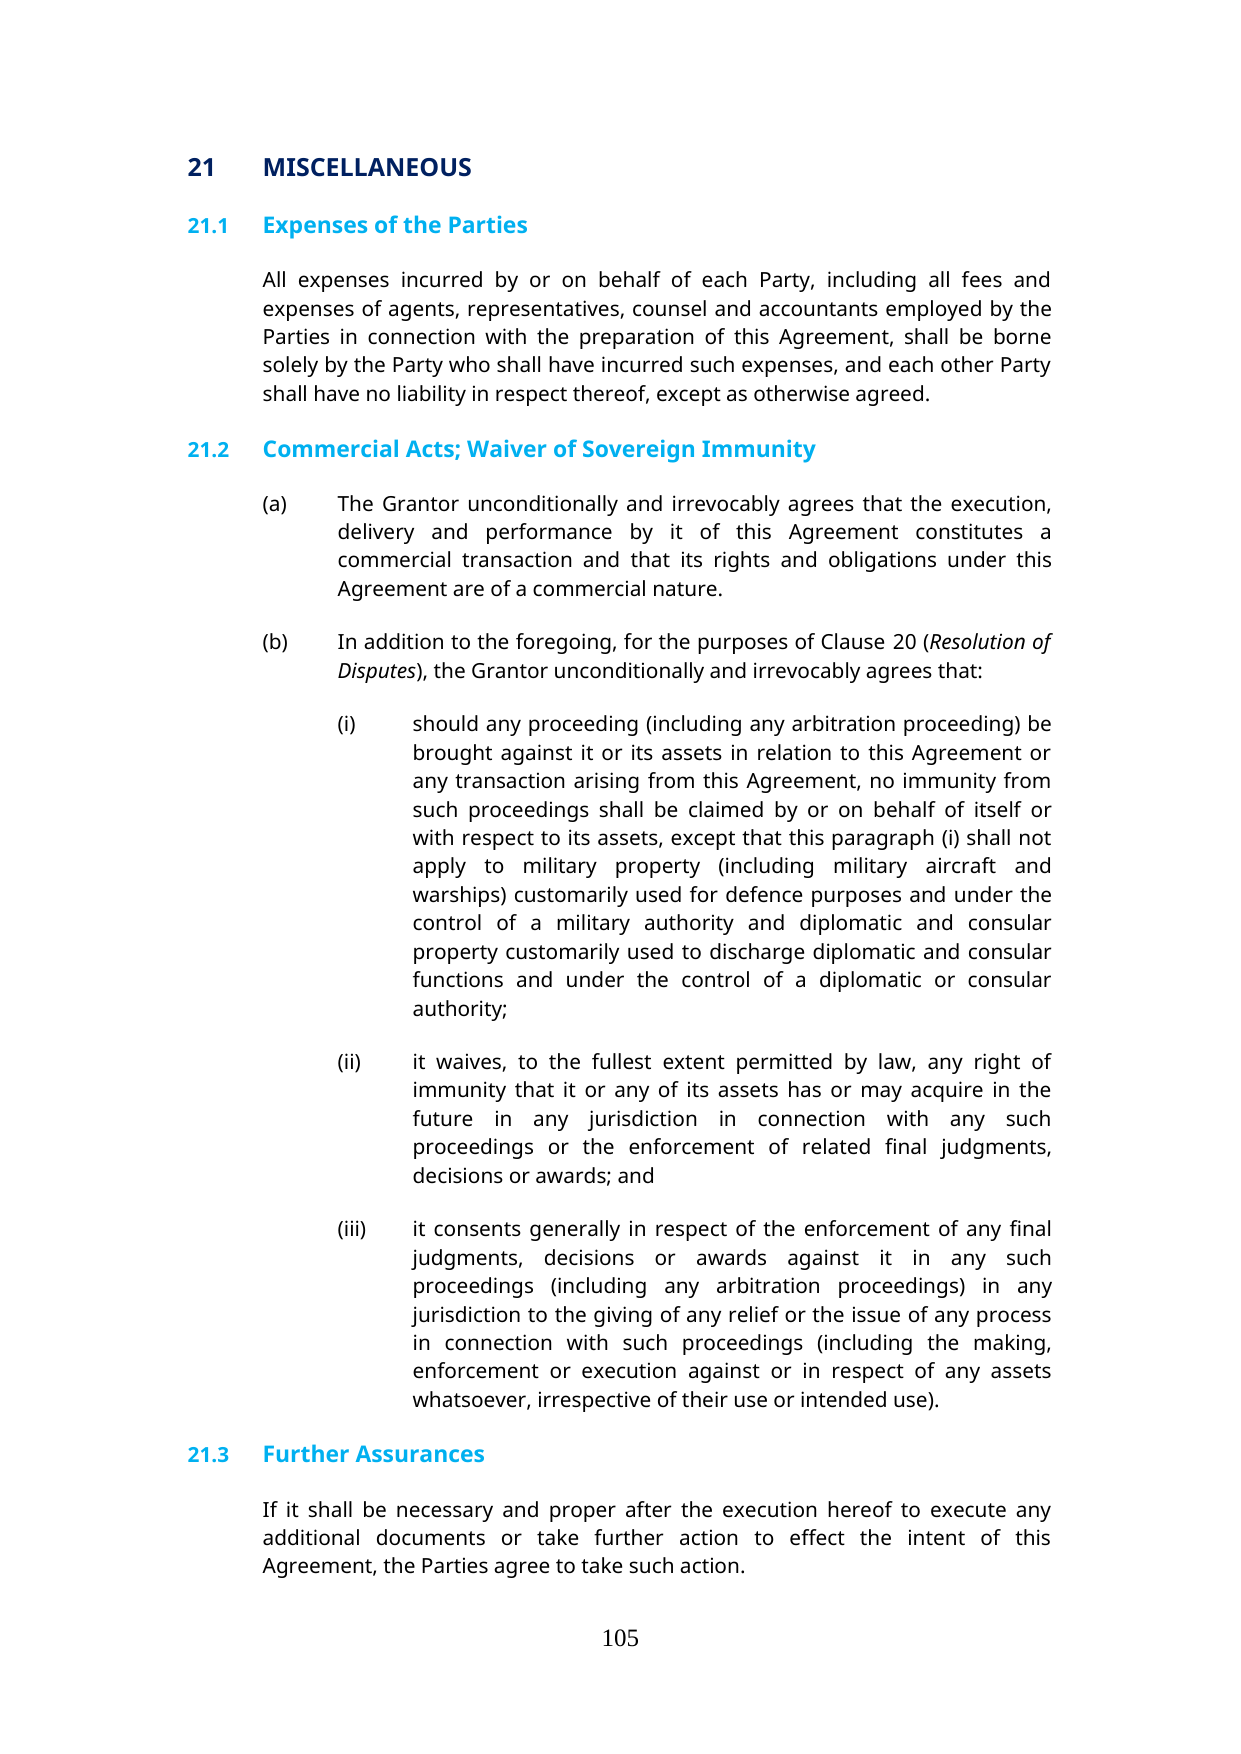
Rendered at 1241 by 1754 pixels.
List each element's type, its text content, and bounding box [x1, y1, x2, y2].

subtitle should any proceeding (including any arbitration proceeding) be brought against it or its assets in relation to this Agreement or any transaction arising from this Agreement, no immunity from such proceedings shall be claimed by or on behalf of itself or with respect to its assets, except that this paragraph (i) shall not apply to military property (including military aircraft and warships) customarily used for defence purposes and under the control of a military authority and diplomatic and consular property customarily used to discharge diplomatic and consular functions and under the control of a diplomatic or consular authority; [337, 709, 1053, 1022]
subtitle Expenses of the Parties [187, 209, 1053, 240]
subtitle All expenses incurred by or on behalf of each Party, including all fees and expenses of agents, representatives, counsel and accountants employed by the Parties in connection with the preparation of this Agreement, shall be borne solely by the Party who shall have incurred such expenses, and each other Party shall have no liability in respect thereof, except as otherwise agreed. [262, 265, 1053, 407]
subtitle Miscellaneous [187, 150, 1053, 184]
subtitle In addition to the foregoing, for the purposes of Clause 20 (Resolution of Disputes), the Grantor unconditionally and irrevocably agrees that: [262, 627, 1053, 684]
subtitle it consents generally in respect of the enforcement of any final judgments, decisions or awards against it in any such proceedings (including any arbitration proceedings) in any jurisdiction to the giving of any relief or the issue of any process in connection with such proceedings (including the making, enforcement or execution against or in respect of any assets whatsoever, irrespective of their use or intended use). [337, 1214, 1053, 1413]
subtitle it waives, to the fullest extent permitted by law, any right of immunity that it or any of its assets has or may acquire in the future in any jurisdiction in connection with any such proceedings or the enforcement of related final judgments, decisions or awards; and [337, 1047, 1053, 1189]
subtitle Further Assurances [187, 1438, 1053, 1470]
subtitle The Grantor unconditionally and irrevocably agrees that the execution, delivery and performance by it of this Agreement constitutes a commercial transaction and that its rights and obligations under this Agreement are of a commercial nature. [262, 489, 1053, 602]
subtitle Commercial Acts; Waiver of Sovereign Immunity [187, 432, 1053, 464]
subtitle If it shall be necessary and proper after the execution hereof to execute any additional documents or take further action to effect the intent of this Agreement, the Parties agree to take such action. [262, 1495, 1053, 1580]
